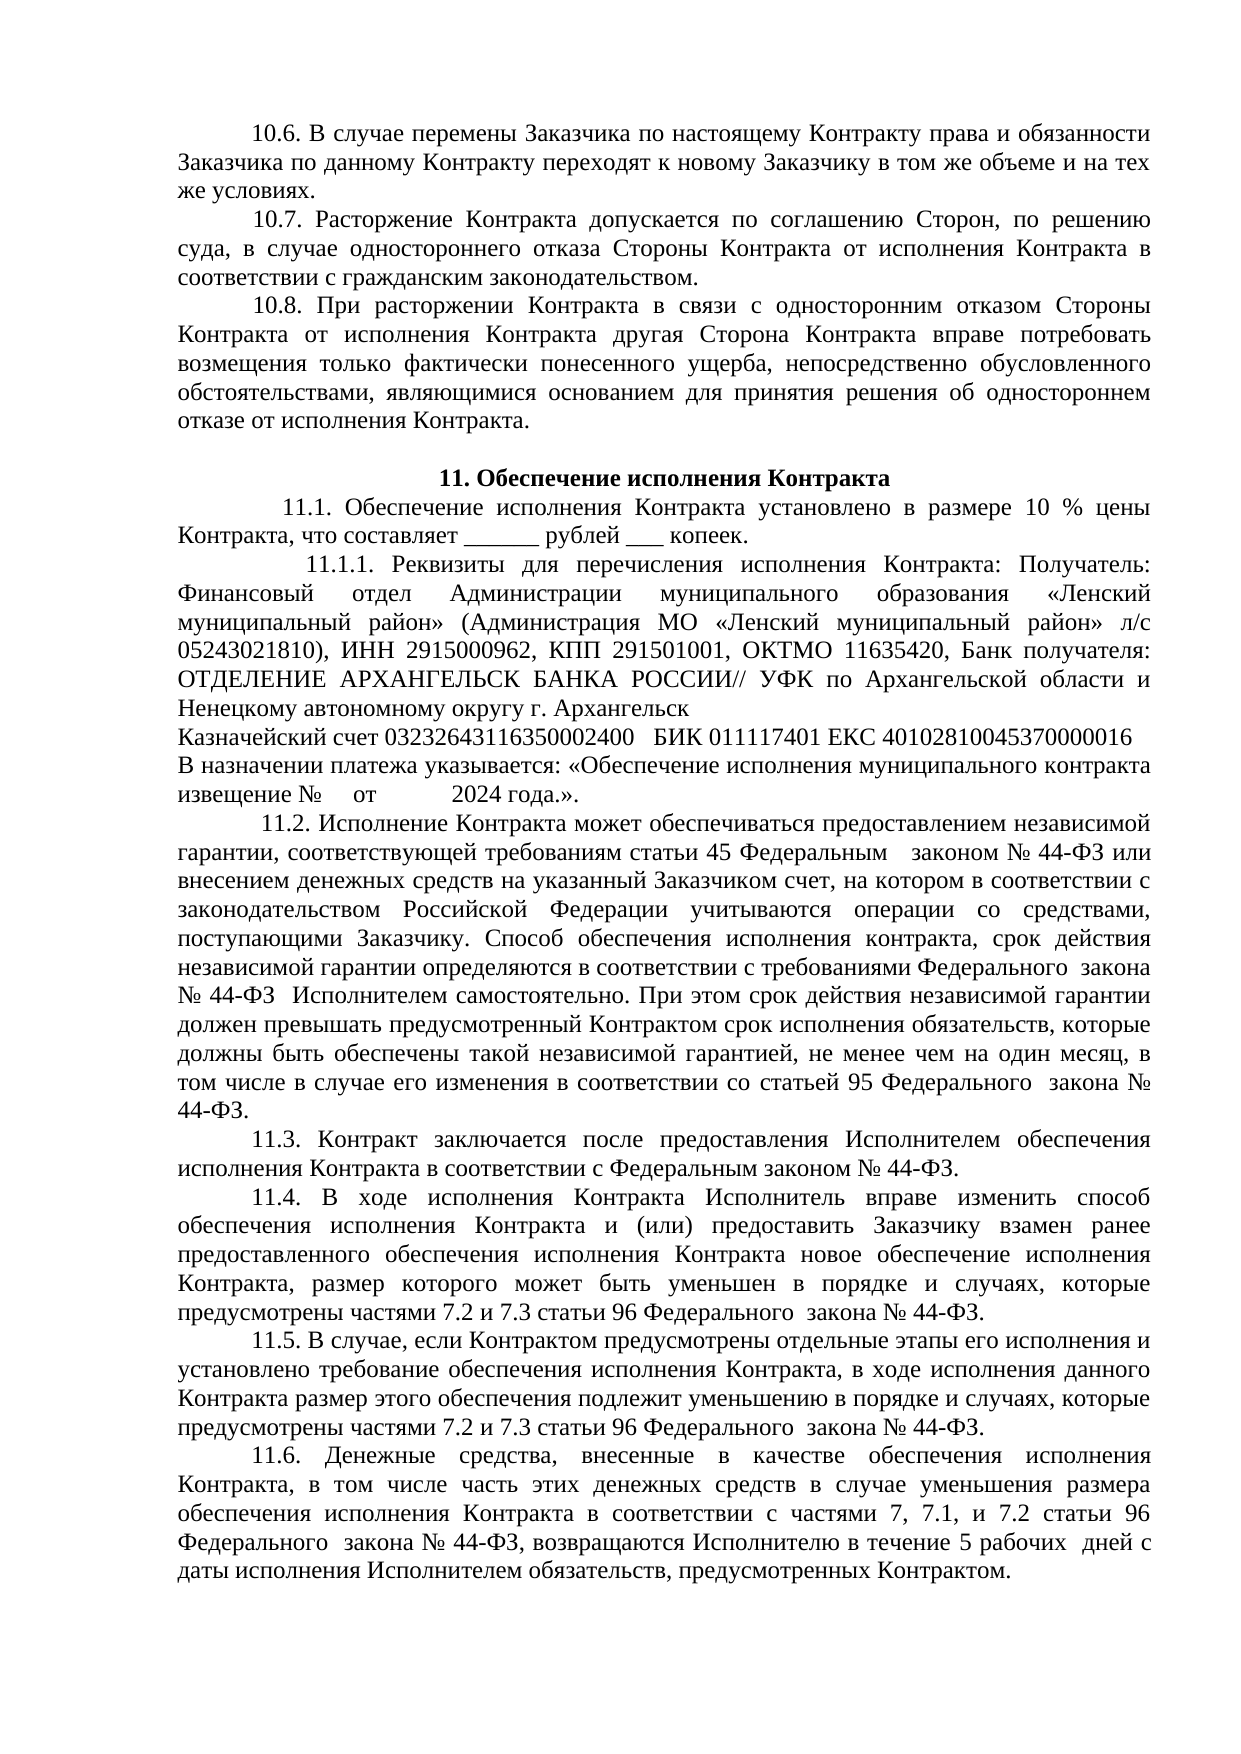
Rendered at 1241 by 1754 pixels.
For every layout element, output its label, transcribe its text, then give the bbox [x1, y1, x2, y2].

text 11.1.1. Реквизиты для перечисления исполнения Контракта: Получатель: Финансовый отдел Администрации муниципального образования «Ленский муниципальный район» (Администрация МО «Ленский муниципальный район» л/с 05243021810), ИНН 2915000962, КПП 291501001, ОКТМО 11635420, Банк получателя: ОТДЕЛЕНИЕ АРХАНГЕЛЬСК БАНКА РОССИИ// УФК по Архангельской области и Ненецкому автономному округу г. Архангельск [177, 549, 1152, 722]
text 11.4. В ходе исполнения Контракта Исполнитель вправе изменить способ обеспечения исполнения Контракта и (или) предоставить Заказчику взамен ранее предоставленного обеспечения исполнения Контракта новое обеспечение исполнения Контракта, размер которого может быть уменьшен в порядке и случаях, которые предусмотрены частями 7.2 и 7.3 статьи 96 Федерального закона № 44-ФЗ. [177, 1182, 1152, 1326]
text 11.6. Денежные средства, внесенные в качестве обеспечения исполнения Контракта, в том числе часть этих денежных средств в случае уменьшения размера обеспечения исполнения Контракта в соответствии с частями 7, 7.1, и 7.2 статьи 96 Федерального закона № 44-ФЗ, возвращаются Исполнителю в течение 5 рабочих дней с даты исполнения Исполнителем обязательств, предусмотренных Контрактом. [177, 1441, 1152, 1584]
text 11.3. Контракт заключается после предоставления Исполнителем обеспечения исполнения Контракта в соответствии с Федеральным законом № 44-ФЗ. [177, 1124, 1152, 1182]
list 11.2. Исполнение Контракта может обеспечиваться предоставлением независимой гарантии, соответствующей требованиям статьи 45 Федеральным законом № 44-ФЗ или внесением денежных средств на указанный Заказчиком счет, на котором в соответствии с законодательством Российской Федерации учитываются операции со средствами, поступающими Заказчику. Способ обеспечения исполнения контракта, срок действия независимой гарантии определяются в соответствии с требованиями Федерального закона № 44-ФЗ Исполнителем самостоятельно. При этом срок действия независимой гарантии должен превышать предусмотренный Контрактом срок исполнения обязательств, которые должны быть обеспечены такой независимой гарантией, не менее чем на один месяц, в том числе в случае его изменения в соответствии со статьей 95 Федерального закона № 44-ФЗ. [177, 808, 1152, 1124]
text 11. Обеспечение исполнения Контракта [177, 463, 1152, 492]
text 10.7. Расторжение Контракта допускается по соглашению Сторон, по решению суда, в случае одностороннего отказа Стороны Контракта от исполнения Контракта в соответствии с гражданским законодательством. [177, 204, 1152, 291]
text 11.1. Обеспечение исполнения Контракта установлено в размере 10 % цены Контракта, что составляет ______ рублей ___ копеек. [177, 492, 1152, 549]
text 10.8. При расторжении Контракта в связи с односторонним отказом Стороны Контракта от исполнения Контракта другая Сторона Контракта вправе потребовать возмещения только фактически понесенного ущерба, непосредственно обусловленного обстоятельствами, являющимися основанием для принятия решения об одностороннем отказе от исполнения Контракта. [177, 291, 1152, 434]
text В назначении платежа указывается: «Обеспечение исполнения муниципального контракта извещение № от 2024 года.». [177, 751, 1152, 808]
text Казначейский счет 03232643116350002400 БИК 011117401 ЕКС 40102810045370000016 [177, 722, 1152, 751]
text 11.5. В случае, если Контрактом предусмотрены отдельные этапы его исполнения и установлено требование обеспечения исполнения Контракта, в ходе исполнения данного Контракта размер этого обеспечения подлежит уменьшению в порядке и случаях, которые предусмотрены частями 7.2 и 7.3 статьи 96 Федерального закона № 44-ФЗ. [177, 1326, 1152, 1441]
text 10.6. В случае перемены Заказчика по настоящему Контракту права и обязанности Заказчика по данному Контракту переходят к новому Заказчику в том же объеме и на тех же условиях. [177, 118, 1152, 204]
